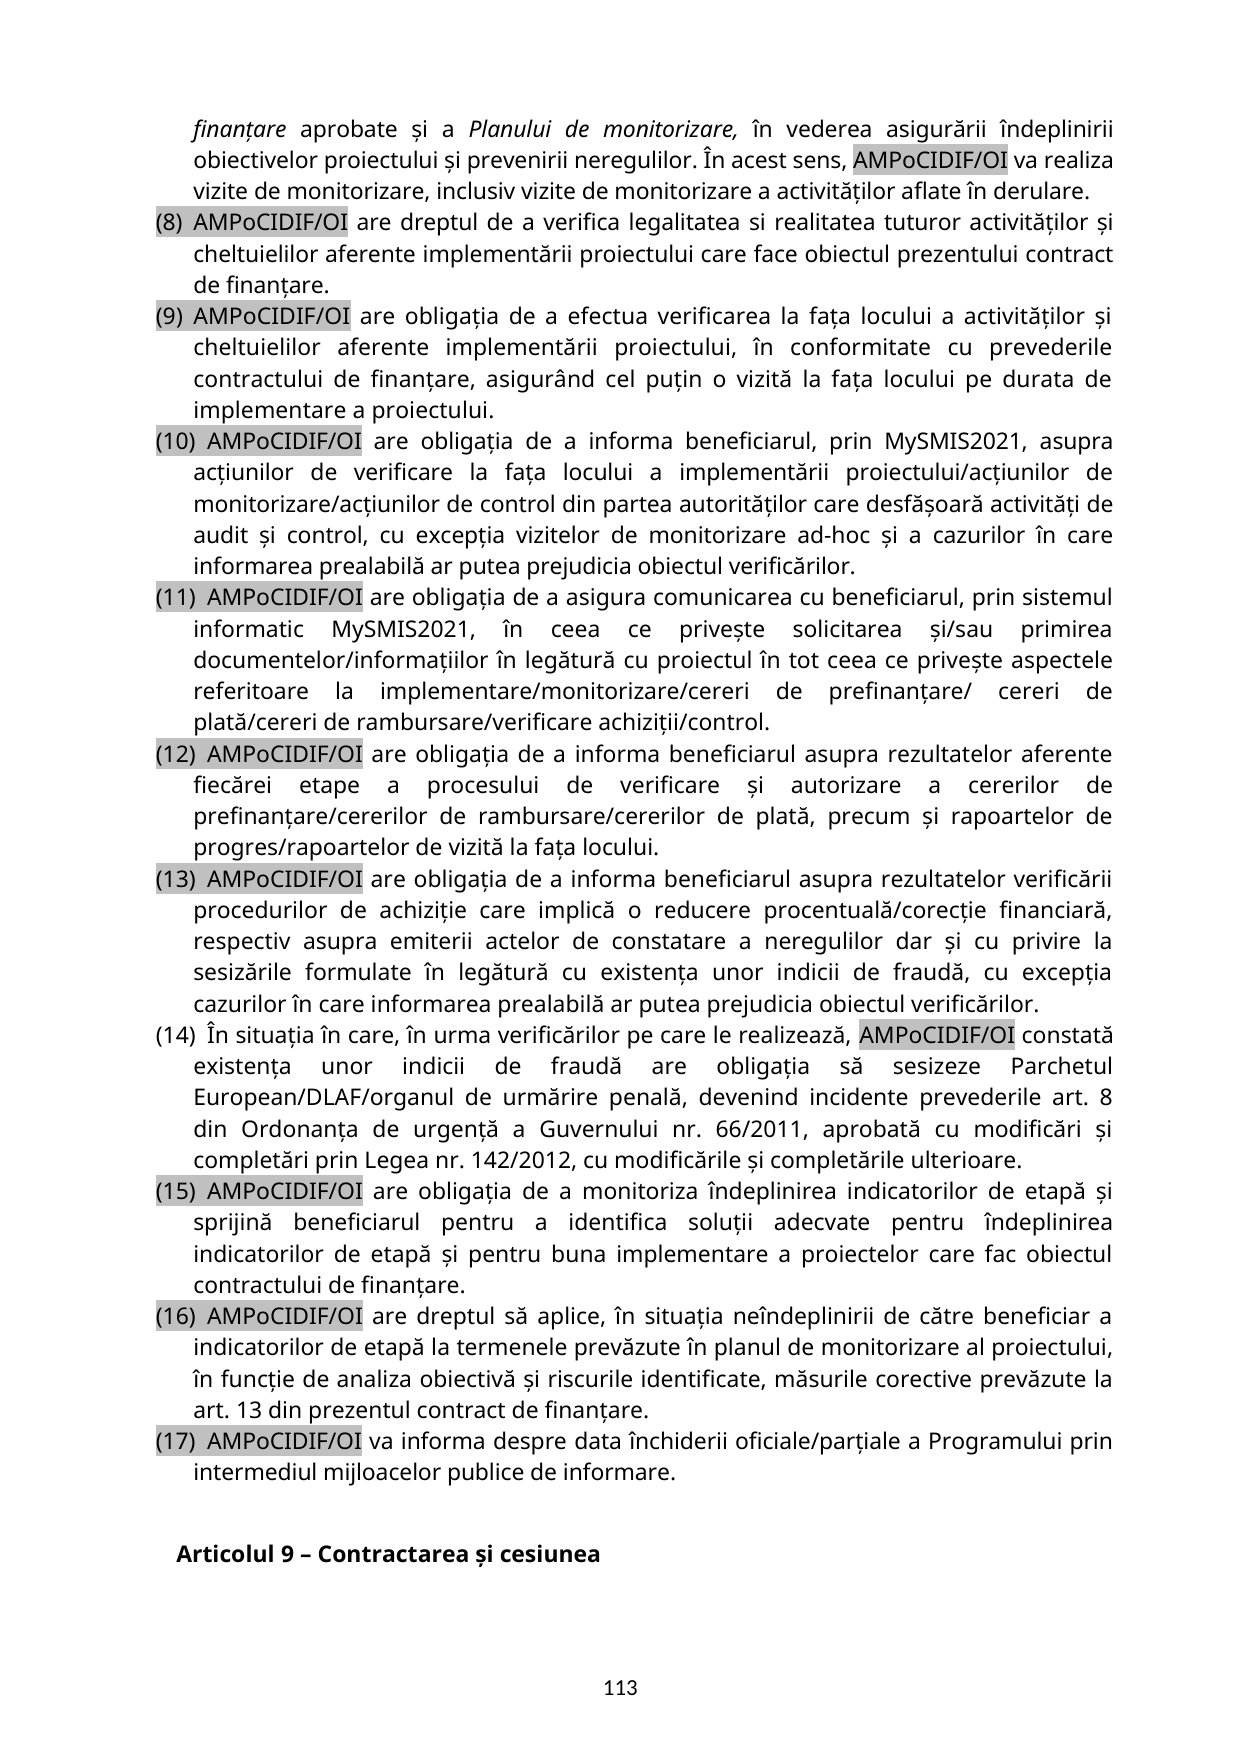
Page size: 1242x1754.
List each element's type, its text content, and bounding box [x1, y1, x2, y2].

text Articolul 9 – Contractarea și cesiunea [118, 1538, 1122, 1569]
list AMPoCIDIF/OI va informa despre data închiderii oficiale/parțiale a Programului prin intermediul mijloacelor publice de informare. [156, 1425, 1114, 1487]
list În situația în care, în urma verificărilor pe care le realizează, AMPoCIDIF/OI constată existența unor indicii de fraudă are obligația să sesizeze Parchetul European/DLAF/organul de urmărire penală, devenind incidente prevederile art. 8 din Ordonanța de urgență a Guvernului nr. 66/2011, aprobată cu modificări și completări prin Legea nr. 142/2012, cu modificările și completările ulterioare. [156, 1019, 1114, 1175]
list AMPoCIDIF/OI are dreptul să aplice, în situația neîndeplinirii de către beneficiar a indicatorilor de etapă la termenele prevăzute în planul de monitorizare al proiectului, în funcție de analiza obiectivă și riscurile identificate, măsurile corective prevăzute la art. 13 din prezentul contract de finanțare. [156, 1300, 1114, 1425]
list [156, 112, 1114, 206]
list AMPoCIDIF/OI are obligația de a informa beneficiarul, prin MySMIS2021, asupra acțiunilor de verificare la fața locului a implementării proiectului/acțiunilor de monitorizare/acțiunilor de control din partea autorităților care desfășoară activități de audit și control, cu excepția vizitelor de monitorizare ad-hoc și a cazurilor în care informarea prealabilă ar putea prejudicia obiectul verificărilor. [156, 425, 1114, 581]
list AMPoCIDIF/OI are obligația de a monitoriza îndeplinirea indicatorilor de etapă și sprijină beneficiarul pentru a identifica soluții adecvate pentru îndeplinirea indicatorilor de etapă și pentru buna implementare a proiectelor care fac obiectul contractului de finanțare. [156, 1175, 1114, 1300]
list AMPoCIDIF/OI are obligația de a asigura comunicarea cu beneficiarul, prin sistemul informatic MySMIS2021, în ceea ce privește solicitarea și/sau primirea documentelor/informațiilor în legătură cu proiectul în tot ceea ce privește aspectele referitoare la implementare/monitorizare/cereri de prefinanțare/ cereri de plată/cereri de rambursare/verificare achiziții/control. [156, 581, 1114, 737]
list AMPoCIDIF/OI are obligația de a efectua verificarea la fața locului a activităților și cheltuielilor aferente implementării proiectului, în conformitate cu prevederile contractului de finanțare, asigurând cel puțin o vizită la fața locului pe durata de implementare a proiectului. [156, 300, 1114, 425]
list AMPoCIDIF/OI are dreptul de a verifica legalitatea si realitatea tuturor activităților și cheltuielilor aferente implementării proiectului care face obiectul prezentului contract de finanțare. [156, 206, 1114, 300]
list AMPoCIDIF/OI are obligația de a informa beneficiarul asupra rezultatelor verificării procedurilor de achiziție care implică o reducere procentuală/corecție financiară, respectiv asupra emiterii actelor de constatare a neregulilor dar și cu privire la sesizările formulate în legătură cu existența unor indicii de fraudă, cu excepția cazurilor în care informarea prealabilă ar putea prejudicia obiectul verificărilor. [156, 862, 1114, 1019]
list AMPoCIDIF/OI are obligația de a informa beneficiarul asupra rezultatelor aferente fiecărei etape a procesului de verificare și autorizare a cererilor de prefinanțare/cererilor de rambursare/cererilor de plată, precum și rapoartelor de progres/rapoartelor de vizită la fața locului. [156, 737, 1114, 862]
